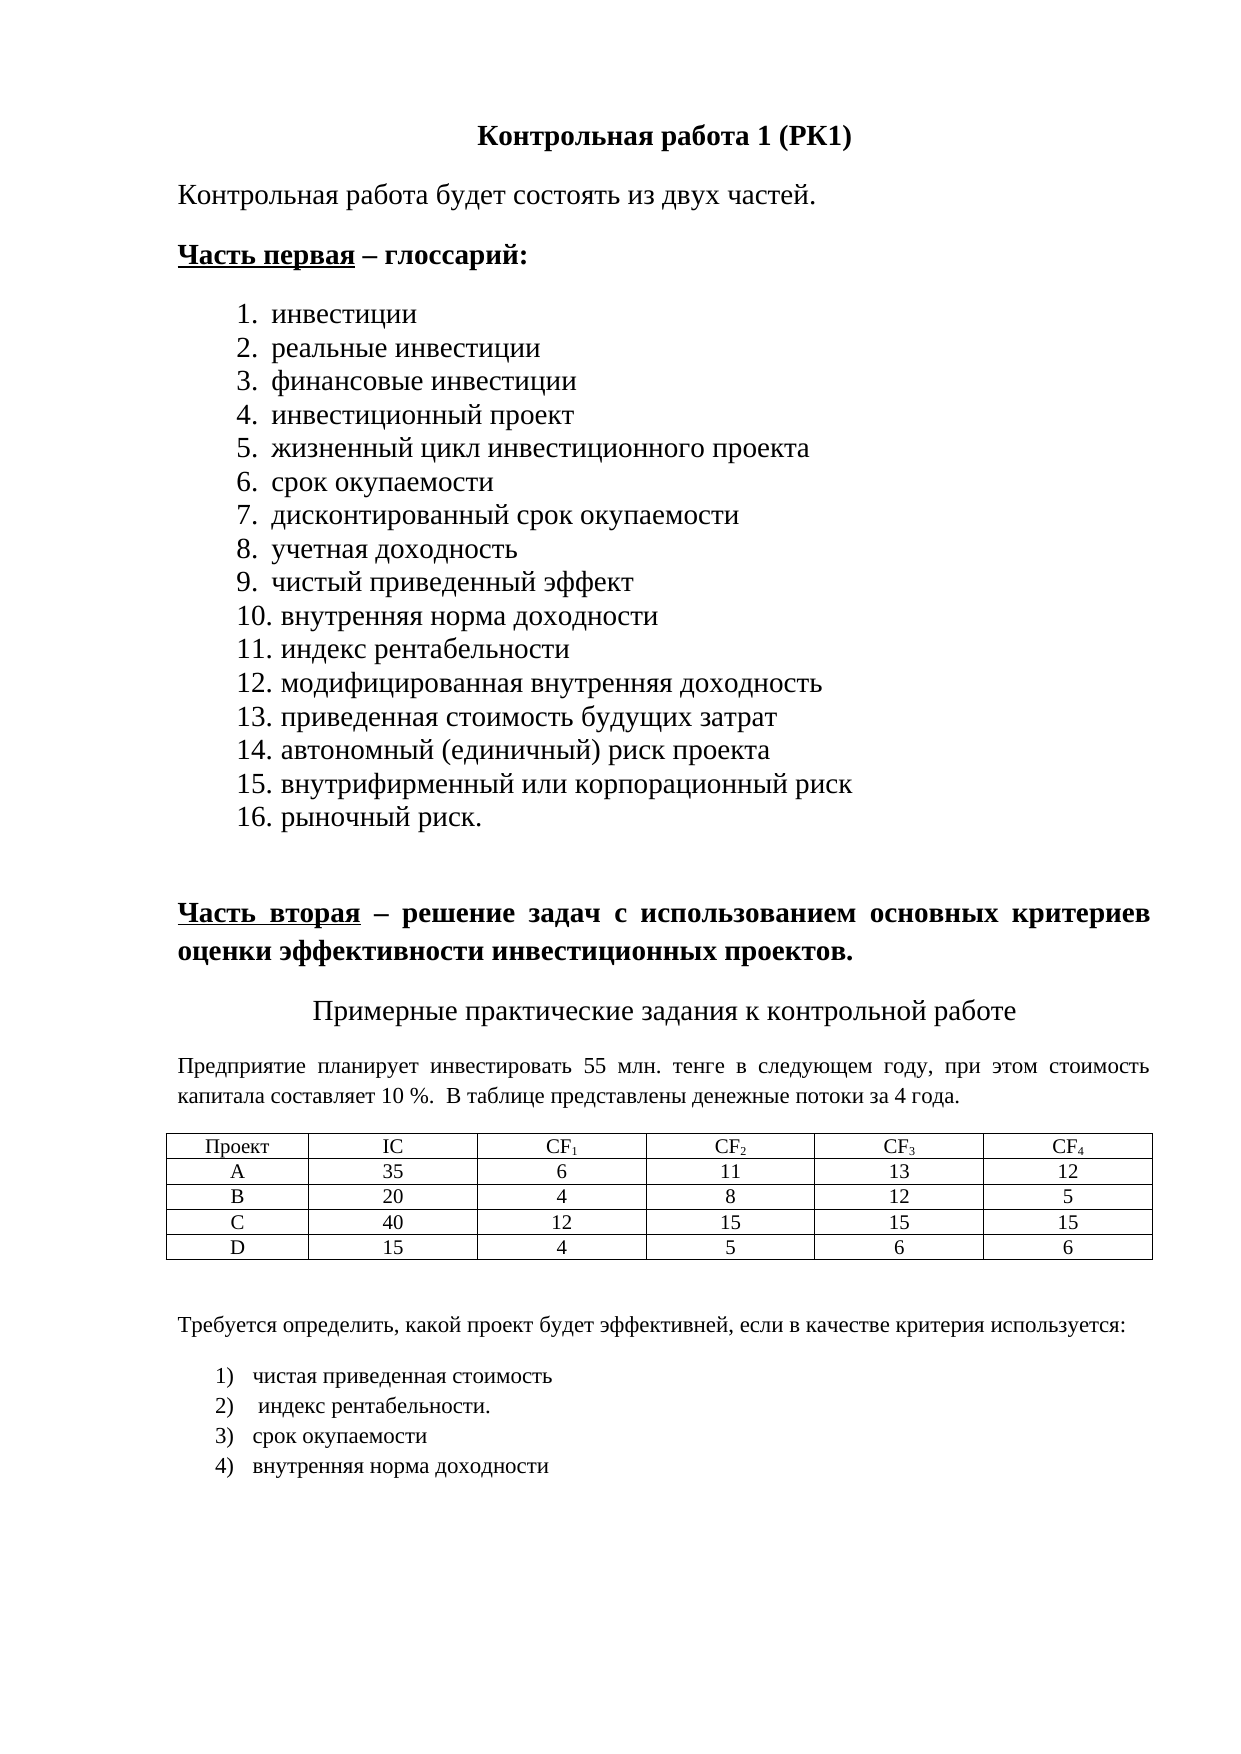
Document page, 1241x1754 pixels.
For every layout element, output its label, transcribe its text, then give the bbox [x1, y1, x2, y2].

table_cell 12 [984, 1159, 1152, 1183]
list дисконтированный срок окупаемости [177, 497, 1152, 531]
table_cell 6 [984, 1235, 1152, 1259]
table_cell 15 [815, 1210, 983, 1234]
list финансовые инвестиции [177, 363, 1152, 397]
list внутренняя норма доходности [177, 598, 1152, 632]
table_cell A [167, 1159, 308, 1183]
table_header CF4 [984, 1134, 1152, 1158]
table_header Проект [167, 1134, 308, 1158]
table_header CF1 [478, 1134, 646, 1158]
table_cell 6 [815, 1235, 983, 1259]
table_cell 12 [815, 1185, 983, 1208]
list жизненный цикл инвестиционного проекта [177, 430, 1152, 464]
text Требуется определить, какой проект будет эффективней, если в качестве критерия используется: [177, 1311, 1152, 1337]
list инвестиции [177, 296, 1152, 330]
table_cell 35 [309, 1159, 477, 1183]
text Часть первая – глоссарий: [177, 237, 1152, 270]
text Часть вторая – решение задач с использованием основных критериев оценки эффективности инвестиционных проектов. [177, 895, 1152, 967]
list учетная доходность [177, 531, 1152, 564]
table_cell D [167, 1235, 308, 1259]
list приведенная стоимость будущих затрат [177, 699, 1152, 732]
text Примерные практические задания к контрольной работе [177, 993, 1152, 1026]
list срок окупаемости [177, 464, 1152, 497]
table_cell C [167, 1210, 308, 1234]
list внутрифирменный или корпорационный риск [177, 766, 1152, 799]
list модифицированная внутренняя доходность [177, 665, 1152, 699]
table_cell 12 [478, 1210, 646, 1234]
table_header CF3 [815, 1134, 983, 1158]
table_cell 20 [309, 1185, 477, 1208]
table_cell 15 [984, 1210, 1152, 1234]
table_cell 5 [647, 1235, 814, 1259]
text Контрольная работа будет состоять из двух частей. [177, 177, 1152, 211]
table_cell 4 [478, 1185, 646, 1208]
list реальные инвестиции [177, 330, 1152, 363]
table_cell B [167, 1185, 308, 1208]
list чистая приведенная стоимость [215, 1362, 1152, 1388]
table_cell 5 [984, 1185, 1152, 1208]
list инвестиционный проект [177, 397, 1152, 430]
table_header CF2 [647, 1134, 814, 1158]
text Контрольная работа 1 (РК1) [177, 118, 1152, 152]
list индекс рентабельности. [215, 1392, 1152, 1418]
list чистый приведенный эффект [177, 564, 1152, 598]
table_cell 40 [309, 1210, 477, 1234]
text Предприятие планирует инвестировать 55 млн. тенге в следующем году, при этом стоимость капитала составляет 10 %. В таблице представлены денежные потоки за 4 года. [177, 1052, 1152, 1108]
list внутренняя норма доходности [215, 1452, 1152, 1479]
table_cell 15 [647, 1210, 814, 1234]
table_cell 11 [647, 1159, 814, 1183]
list рыночный риск. [177, 799, 1152, 833]
list срок окупаемости [215, 1422, 1152, 1449]
list индекс рентабельности [177, 632, 1152, 665]
table_cell 13 [815, 1159, 983, 1183]
list автономный (единичный) риск проекта [177, 732, 1152, 766]
table_cell 6 [478, 1159, 646, 1183]
table_cell 4 [478, 1235, 646, 1259]
table_cell 8 [647, 1185, 814, 1208]
table_cell 15 [309, 1235, 477, 1259]
table_header IC [309, 1134, 477, 1158]
